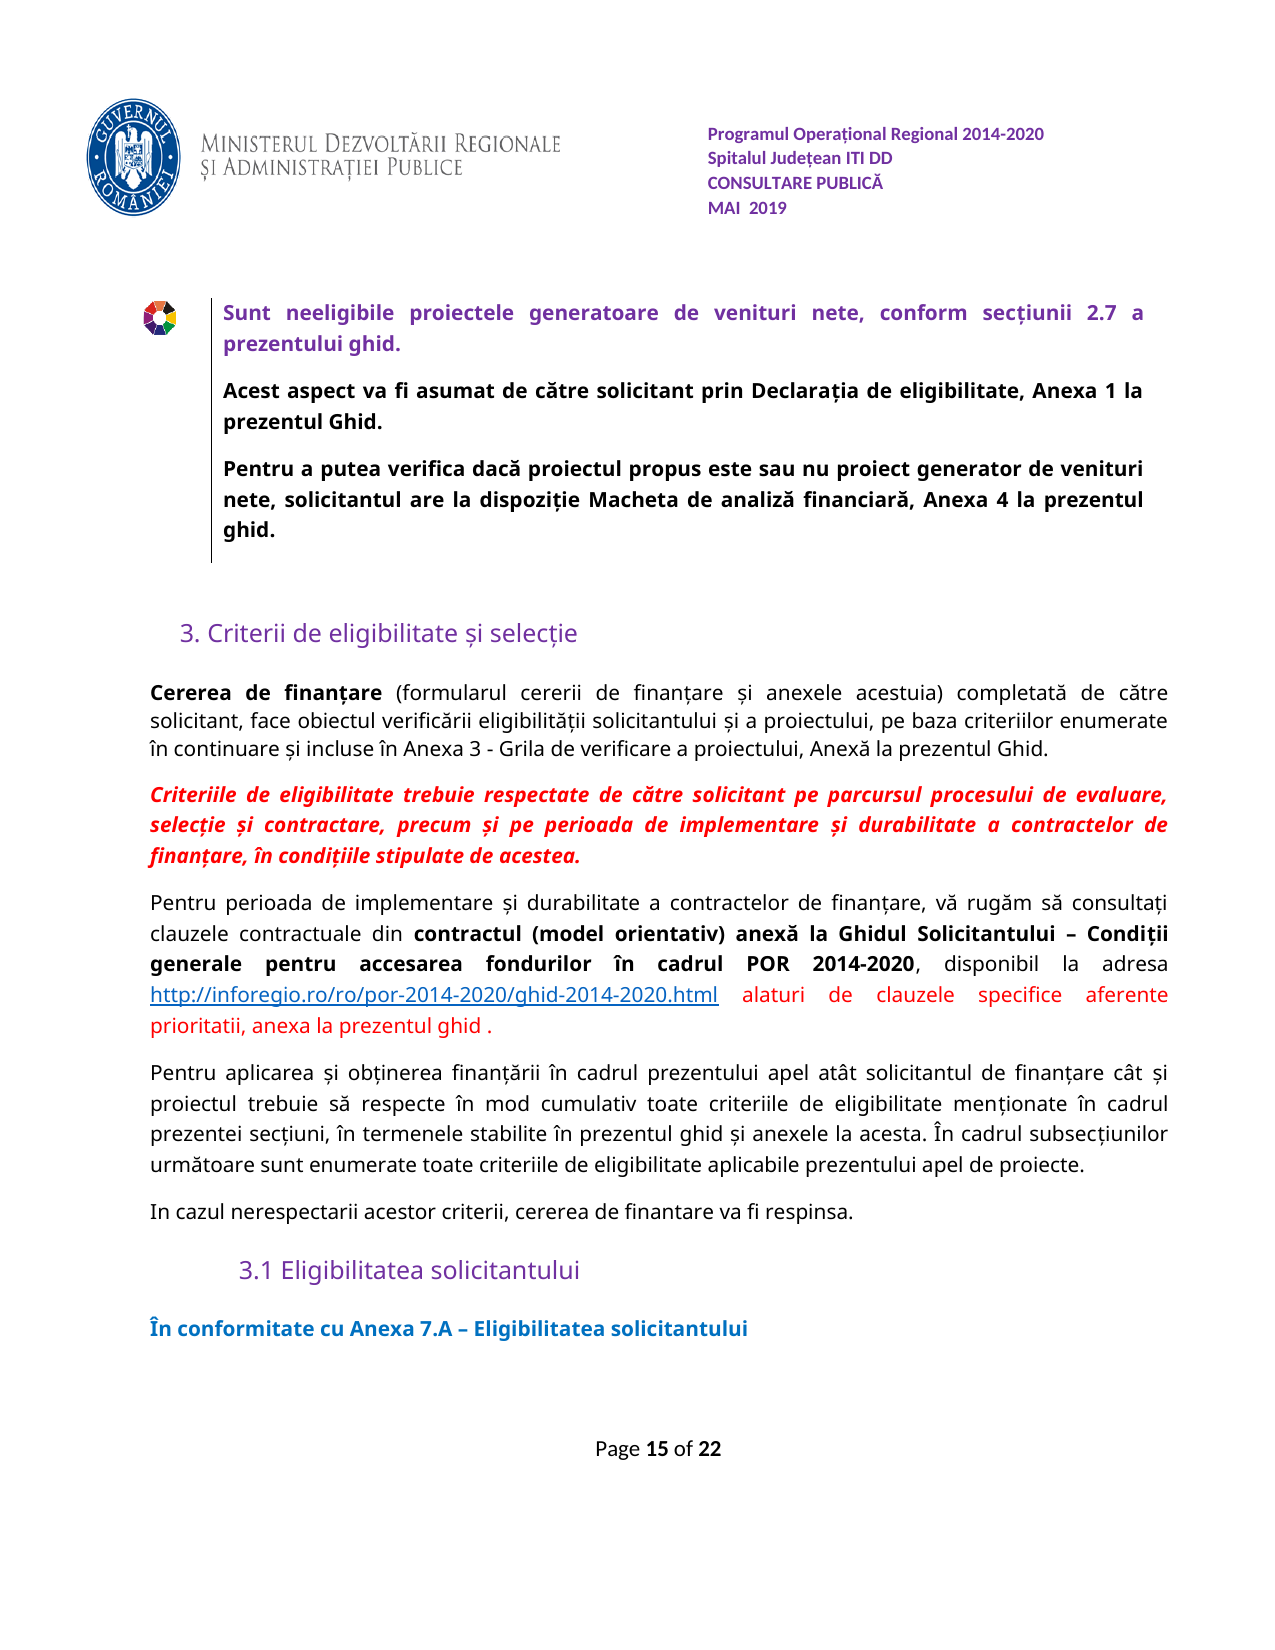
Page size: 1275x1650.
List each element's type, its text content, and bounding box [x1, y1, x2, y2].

table_header [129, 298, 211, 562]
subtitle 3. Criterii de eligibilitate și selecție [179, 616, 1166, 650]
text Pentru perioada de implementare și durabilitate a contractelor de finanțare, vă rugăm să consultaţi clauzele contractuale din contractul (model orientativ) anexă la Ghidul Solicitantului – Condiții generale pentru accesarea fondurilor în cadrul POR 2014-2020, disponibil la adresa http://inforegio.ro/ro/por-2014-2020/ghid-2014-2020.html alaturi de clauzele specifice aferente prioritatii, anexa la prezentul ghid . [150, 888, 1169, 1039]
text Pentru aplicarea și obținerea finanțării în cadrul prezentului apel atât solicitantul de finanţare cât și proiectul trebuie să respecte în mod cumulativ toate criteriile de eligibilitate menționate în cadrul prezentei secțiuni, în termenele stabilite în prezentul ghid şi anexele la acesta. În cadrul subsecțiunilor următoare sunt enumerate toate criteriile de eligibilitate aplicabile prezentului apel de proiecte. [150, 1058, 1169, 1178]
subtitle 3.1 Eligibilitatea solicitantului [239, 1253, 1166, 1287]
picture [85, 97, 560, 218]
text In cazul nerespectarii acestor criterii, cererea de finantare va fi respinsa. [150, 1197, 1169, 1226]
text Criteriile de eligibilitate trebuie respectate de către solicitant pe parcursul procesului de evaluare, selecție și contractare, precum și pe perioada de implementare şi durabilitate a contractelor de finanțare, în condiţiile stipulate de acestea. [150, 780, 1169, 869]
text În conformitate cu Anexa 7.A – Eligibilitatea solicitantului [150, 1314, 1169, 1343]
text Cererea de finanțare (formularul cererii de finanțare și anexele acestuia) completată de către solicitant, face obiectul verificării eligibilității solicitantului și a proiectului, pe baza criteriilor enumerate în continuare și incluse în Anexa 3 - Grila de verificare a proiectului, Anexă la prezentul Ghid. [150, 678, 1169, 763]
table_header Sunt neeligibile proiectele generatoare de venituri nete, conform secțiunii 2.7 a prezentului ghid. Acest aspect va fi asumat de către solicitant prin Declarația de eligibilitate, Anexa 1 la prezentul Ghid. Pentru a putea verifica dacă proiectul propus este sau nu proiect generator de venituri nete, solicitantul are la dispoziție Macheta de analiză financiară, Anexa 4 la prezentul ghid. [212, 298, 1153, 562]
picture [140, 298, 181, 341]
